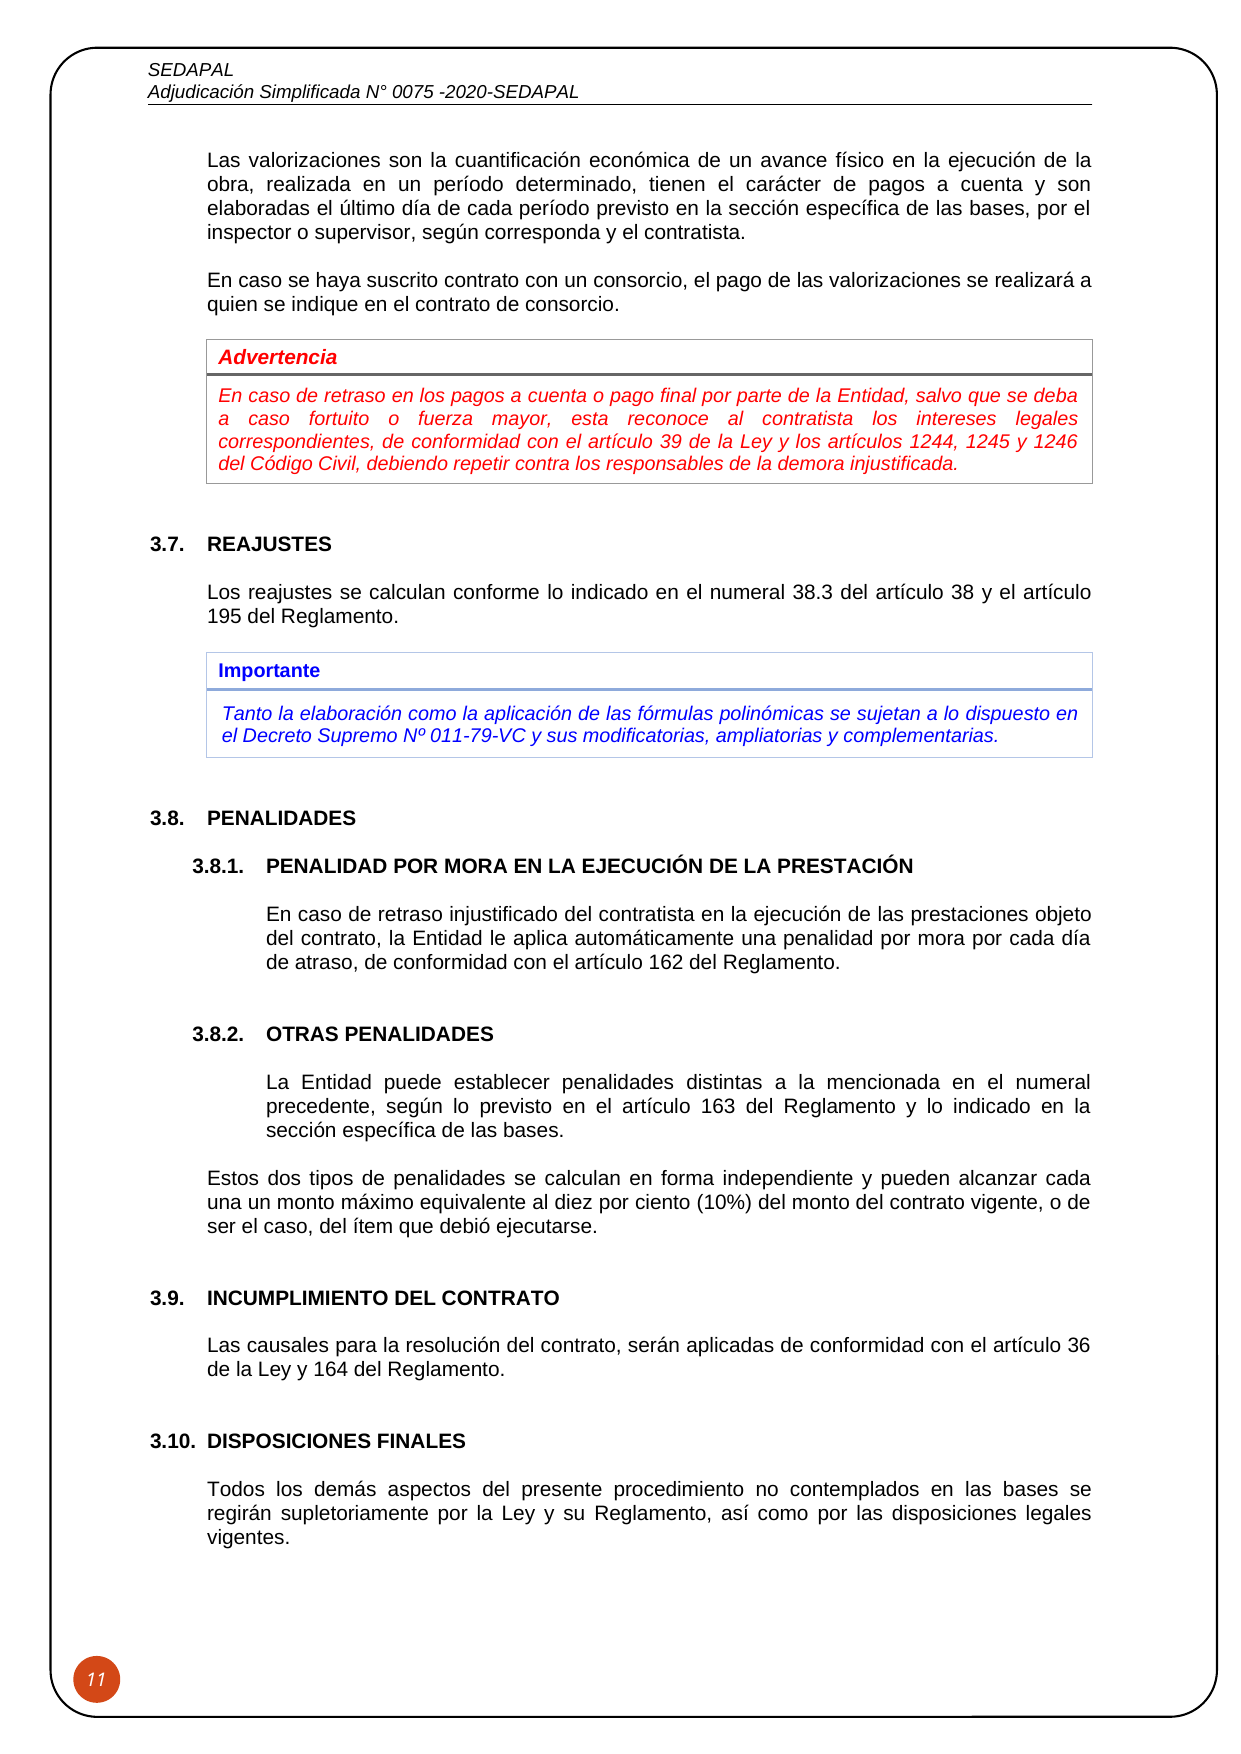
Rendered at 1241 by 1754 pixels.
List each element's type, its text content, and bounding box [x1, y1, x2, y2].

list REAJUSTES [150, 532, 1092, 556]
text Estos dos tipos de penalidades se calculan en forma independiente y pueden alcanzar cada una un monto máximo equivalente al diez por ciento (10%) del monto del contrato vigente, o de ser el caso, del ítem que debió ejecutarse. [207, 1166, 1092, 1237]
list PENALIDAD POR MORA EN LA EJECUCIÓN DE LA PRESTACIÓN [192, 854, 1092, 878]
list INCUMPLIMIENTO DEL CONTRATO [150, 1285, 1092, 1309]
list La Entidad puede establecer penalidades distintas a la mencionada en el numeral precedente, según lo previsto en el artículo 163 del Reglamento y lo indicado en la sección específica de las bases. [266, 1070, 1092, 1142]
text Las valorizaciones son la cuantificación económica de un avance físico en la ejecución de la obra, realizada en un período determinado, tienen el carácter de pagos a cuenta y son elaboradas el último día de cada período previsto en la sección específica de las bases, por el inspector o supervisor, según corresponda y el contratista. [207, 148, 1092, 243]
table_header Importante [207, 653, 1092, 688]
table_header Advertencia [207, 340, 1092, 373]
list OTRAS PENALIDADES [192, 1022, 1092, 1046]
list DISPOSICIONES FINALES [150, 1429, 1092, 1453]
table_cell Tanto la elaboración como la aplicación de las fórmulas polinómicas se sujetan a lo dispuesto en el Decreto Supremo Nº 011-79-VC y sus modificatorias, ampliatorias y complementarias. [207, 691, 1092, 757]
text Las causales para la resolución del contrato, serán aplicadas de conformidad con el artículo 36 de la Ley y 164 del Reglamento. [207, 1333, 1092, 1381]
text En caso se haya suscrito contrato con un consorcio, el pago de las valorizaciones se realizará a quien se indique en el contrato de consorcio. [207, 267, 1092, 315]
list PENALIDADES [150, 806, 1092, 830]
list En caso de retraso injustificado del contratista en la ejecución de las prestaciones objeto del contrato, la Entidad le aplica automáticamente una penalidad por mora por cada día de atraso, de conformidad con el artículo 162 del Reglamento. [266, 902, 1092, 974]
table_cell En caso de retraso en los pagos a cuenta o pago final por parte de la Entidad, salvo que se deba a caso fortuito o fuerza mayor, esta reconoce al contratista los intereses legales correspondientes, de conformidad con el artículo 39 de la Ley y los artículos 1244, 1245 y 1246 del Código Civil, debiendo repetir contra los responsables de la demora injustificada. [207, 376, 1092, 483]
list Todos los demás aspectos del presente procedimiento no contemplados en las bases se regirán supletoriamente por la Ley y su Reglamento, así como por las disposiciones legales vigentes. [207, 1477, 1092, 1549]
text Los reajustes se calculan conforme lo indicado en el numeral 38.3 del artículo 38 y el artículo 195 del Reglamento. [207, 580, 1092, 628]
